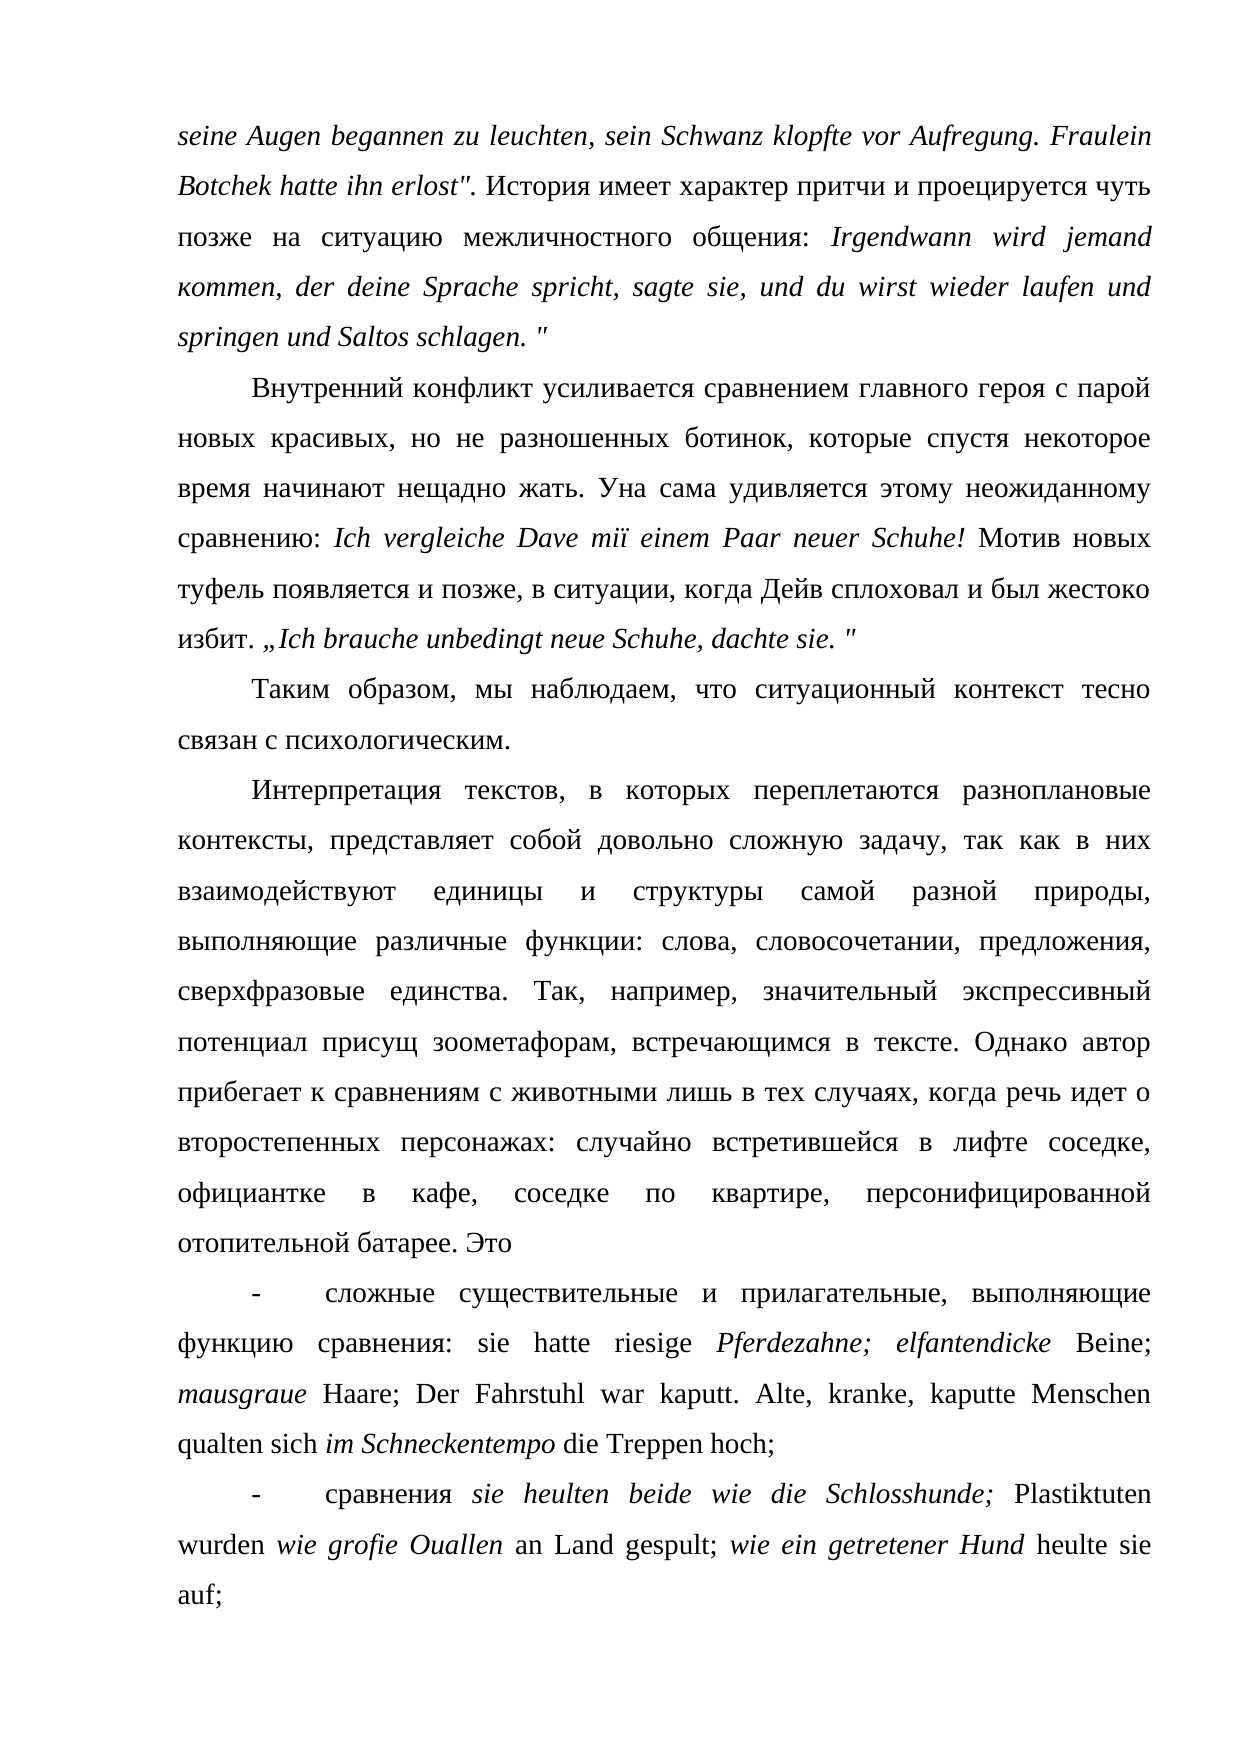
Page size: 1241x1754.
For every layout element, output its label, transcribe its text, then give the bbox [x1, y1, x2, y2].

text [177, 118, 1152, 353]
list сложные существительные и прилагательные, выполняющие функцию сравнения: sie hatte riesige Pferdezahne; elfantendicke Beine; mausgraue Haare; Der Fahrstuhl war kaputt. Alte, kranke, kaputte Menschen qualten sich im Schneckentempo die Treppen hoch; [177, 1275, 1152, 1460]
text Таким образом, мы наблюдаем, что ситуационный контекст тесно связан с психологическим. [177, 672, 1152, 755]
text Интерпретация текстов, в которых переплетаются разноплановые контексты, представляет собой довольно сложную задачу, так как в них взаимодействуют единицы и структуры самой разной природы, выполняющие различные функции: слова, словосочетании, предложения, сверхфразовые единства. Так, например, значительный экспрессивный потенциал присущ зоометафорам, встречающимся в тексте. Однако автор прибегает к сравнениям с животными лишь в тех случаях, когда речь идет о второстепенных персонажах: случайно встретившейся в лифте соседке, официантке в кафе, соседке по квартире, персонифицированной отопительной батарее. Это [177, 772, 1152, 1258]
list сравнения sie heulten beide wie die Schlosshunde; Plastiktuten wurden wie grofie Ouallen an Land gespult; wie ein getretener Hund heulte sie auf; [177, 1477, 1152, 1611]
text Внутренний конфликт усиливается сравнением главного героя с парой новых красивых, но не разношенных ботинок, которые спустя некоторое время начинают нещадно жать. Уна сама удивляется этому неожиданному сравнению: Ich vergleiche Dave тії einem Paar neuer Schuhe! Мотив новых туфель появляется и позже, в ситуации, когда Дейв сплоховал и был жестоко избит. „Ich brauche unbedingt neue Schuhe, dachte sie. " [177, 370, 1152, 655]
